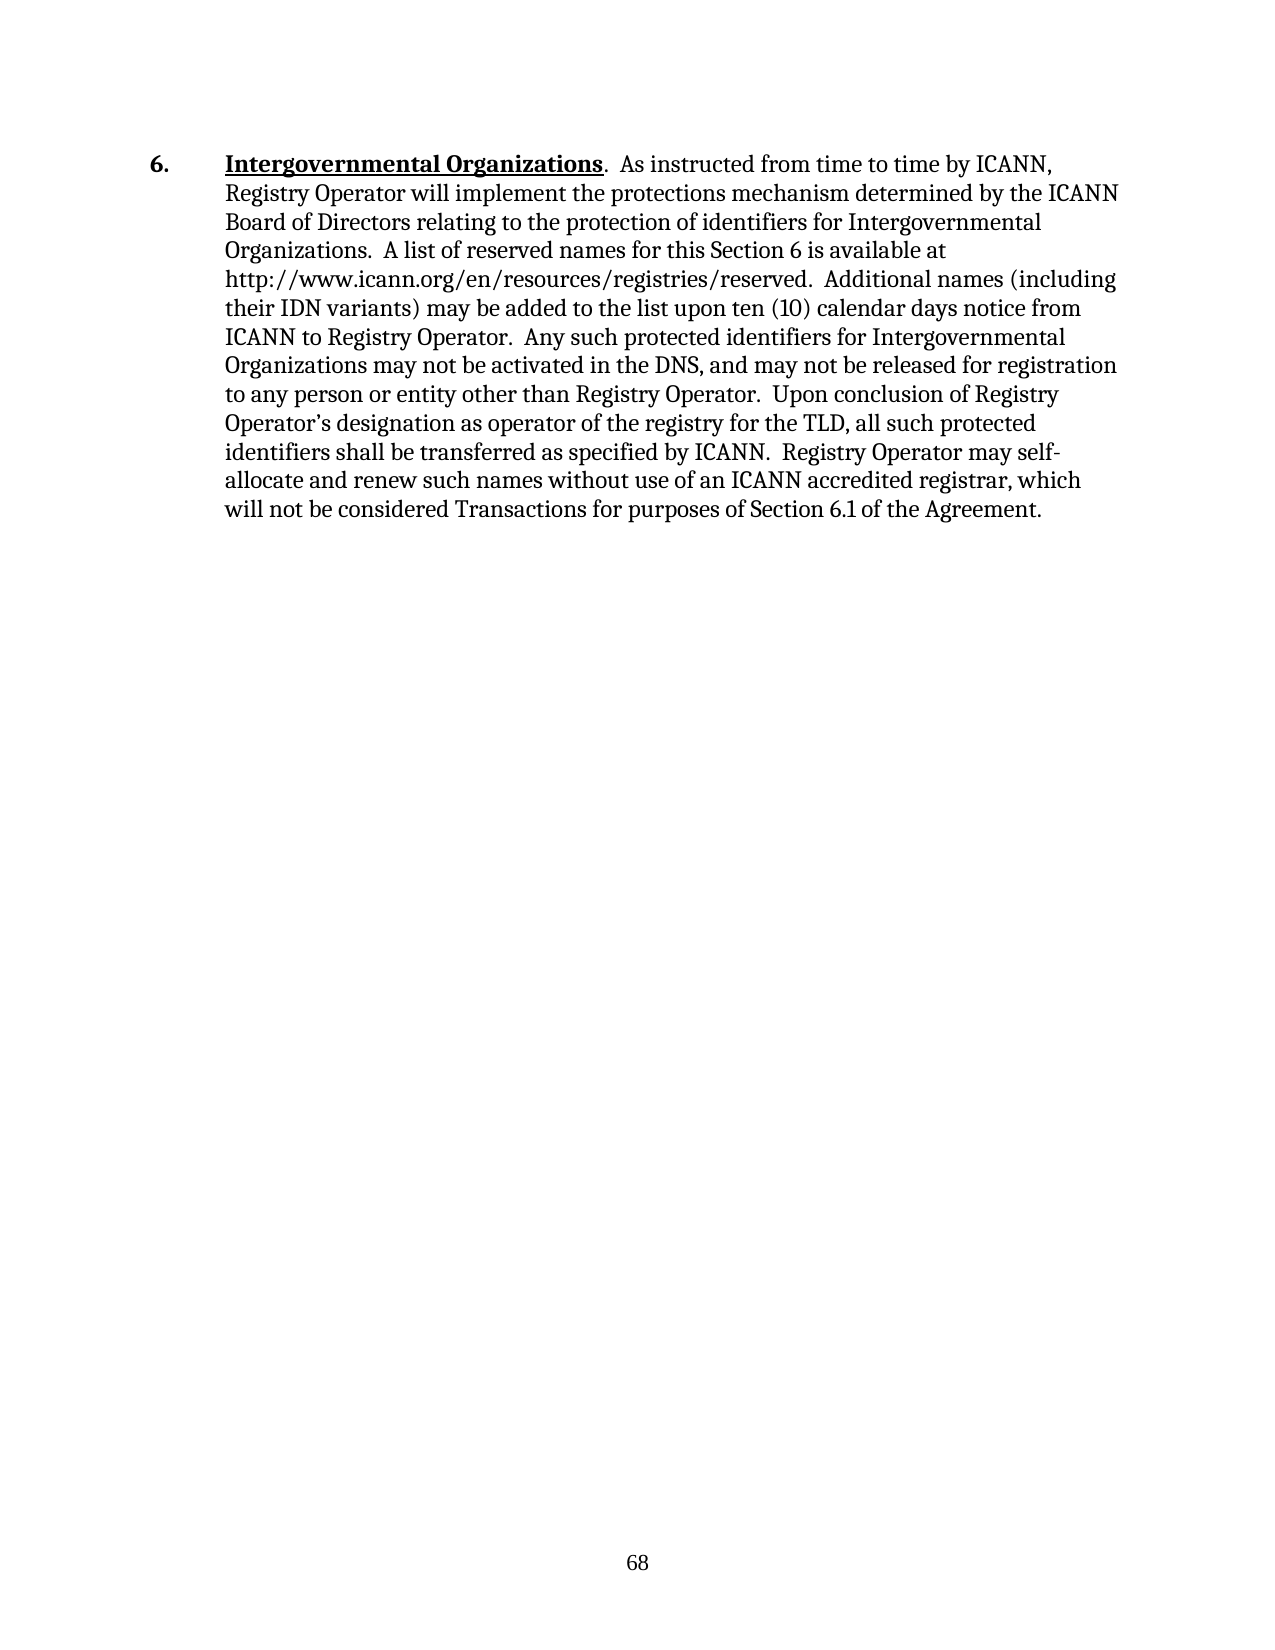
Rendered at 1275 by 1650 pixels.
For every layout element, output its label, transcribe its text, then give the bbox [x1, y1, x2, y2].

text 6. Intergovernmental Organizations. As instructed from time to time by ICANN, Registry Operator will implement the protections mechanism determined by the ICANN Board of Directors relating to the protection of identifiers for Intergovernmental Organizations. A list of reserved names for this Section 6 is available at http://www.icann.org/en/resources/registries/reserved. Additional names (including their IDN variants) may be added to the list upon ten (10) calendar days notice from ICANN to Registry Operator. Any such protected identifiers for Intergovernmental Organizations may not be activated in the DNS, and may not be released for registration to any person or entity other than Registry Operator. Upon conclusion of Registry Operator’s designation as operator of the registry for the TLD, all such protected identifiers shall be transferred as specified by ICANN. Registry Operator may self-allocate and renew such names without use of an ICANN accredited registrar, which will not be considered Transactions for purposes of Section 6.1 of the Agreement. [150, 150, 1125, 524]
